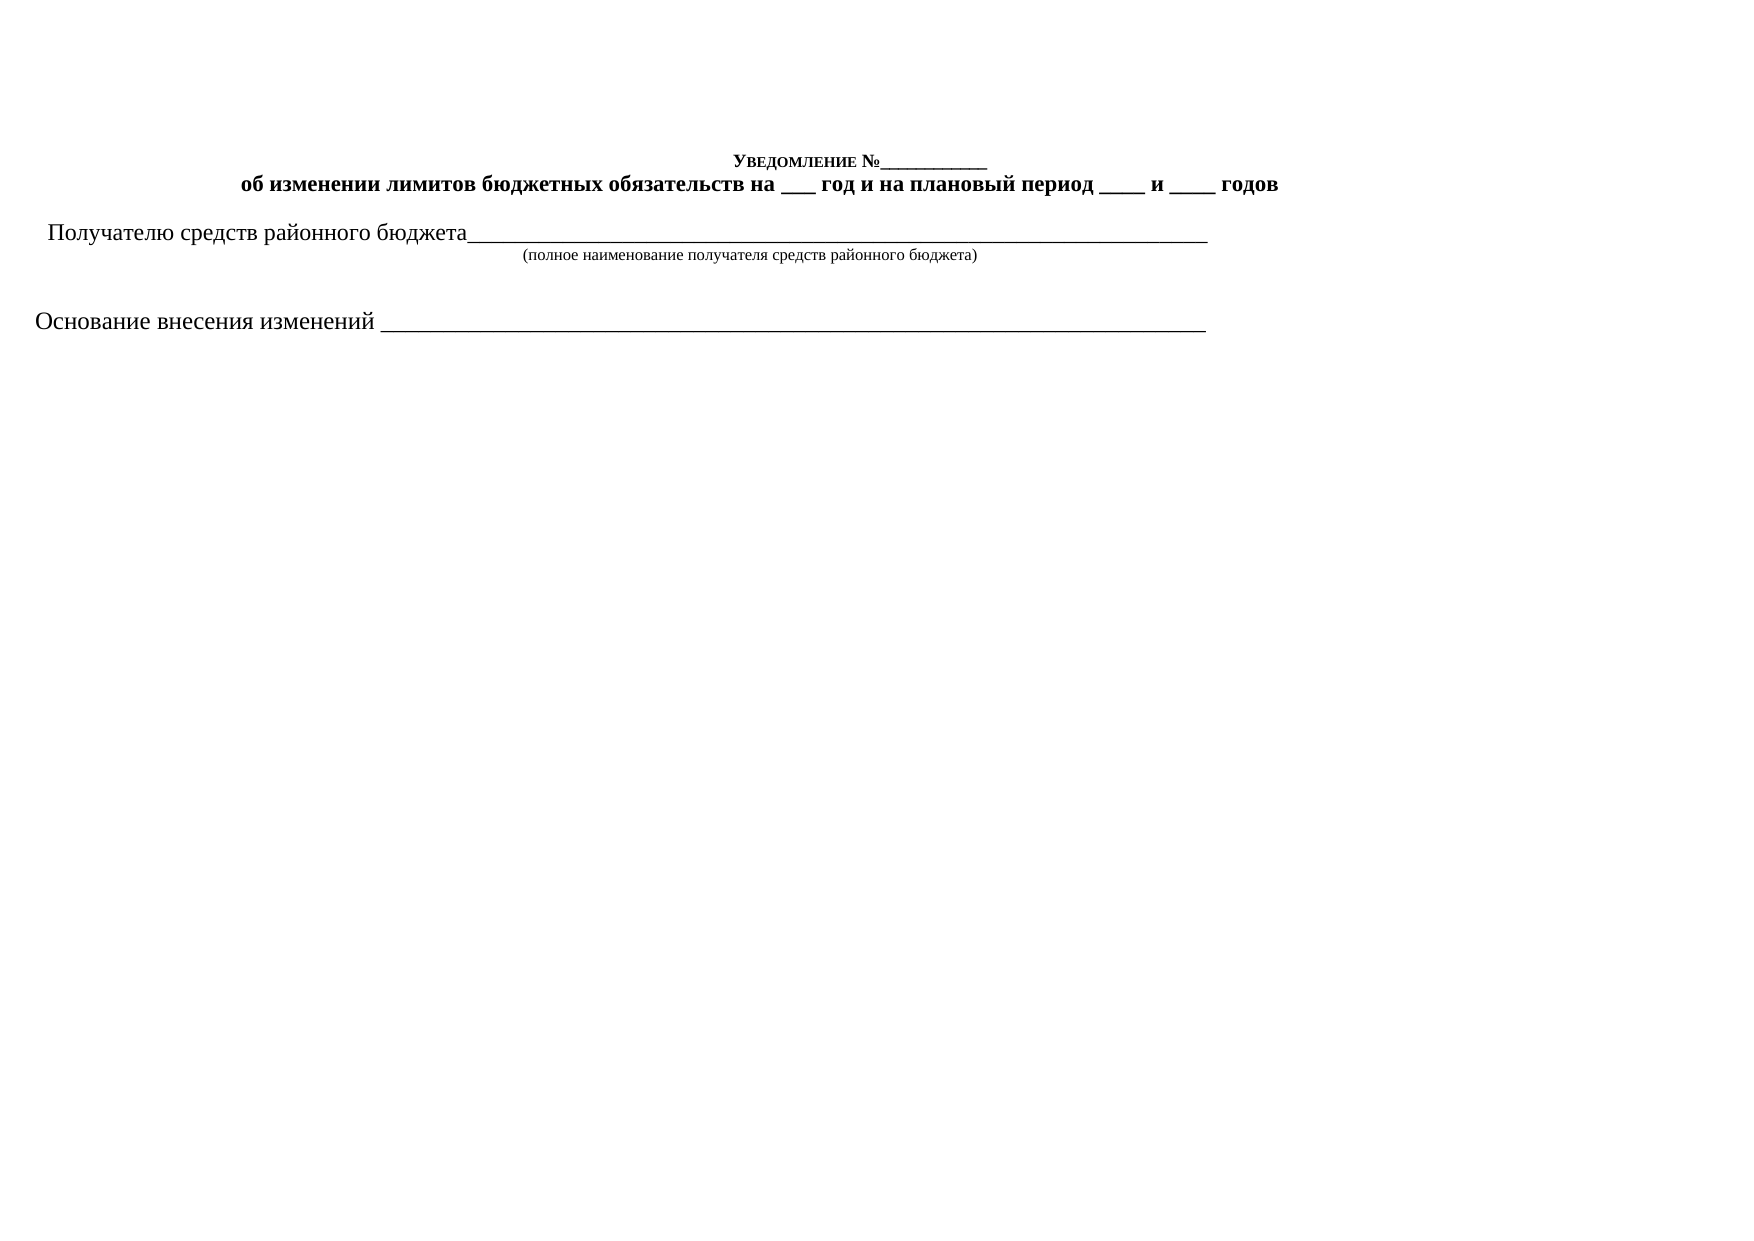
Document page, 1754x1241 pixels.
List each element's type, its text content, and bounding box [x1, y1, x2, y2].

text (полное наименование получателя средств районного бюджета) [35, 247, 1466, 263]
text Уведомление № [733, 152, 1466, 171]
text об изменении лимитов бюджетных обязательств на ___ год и на плановый период ____ и ____ годов [53, 173, 1466, 196]
text Получателю средств районного бюджета [47, 221, 1466, 245]
text Основание внесения изменений __________________________________________________________________ [35, 316, 1466, 333]
